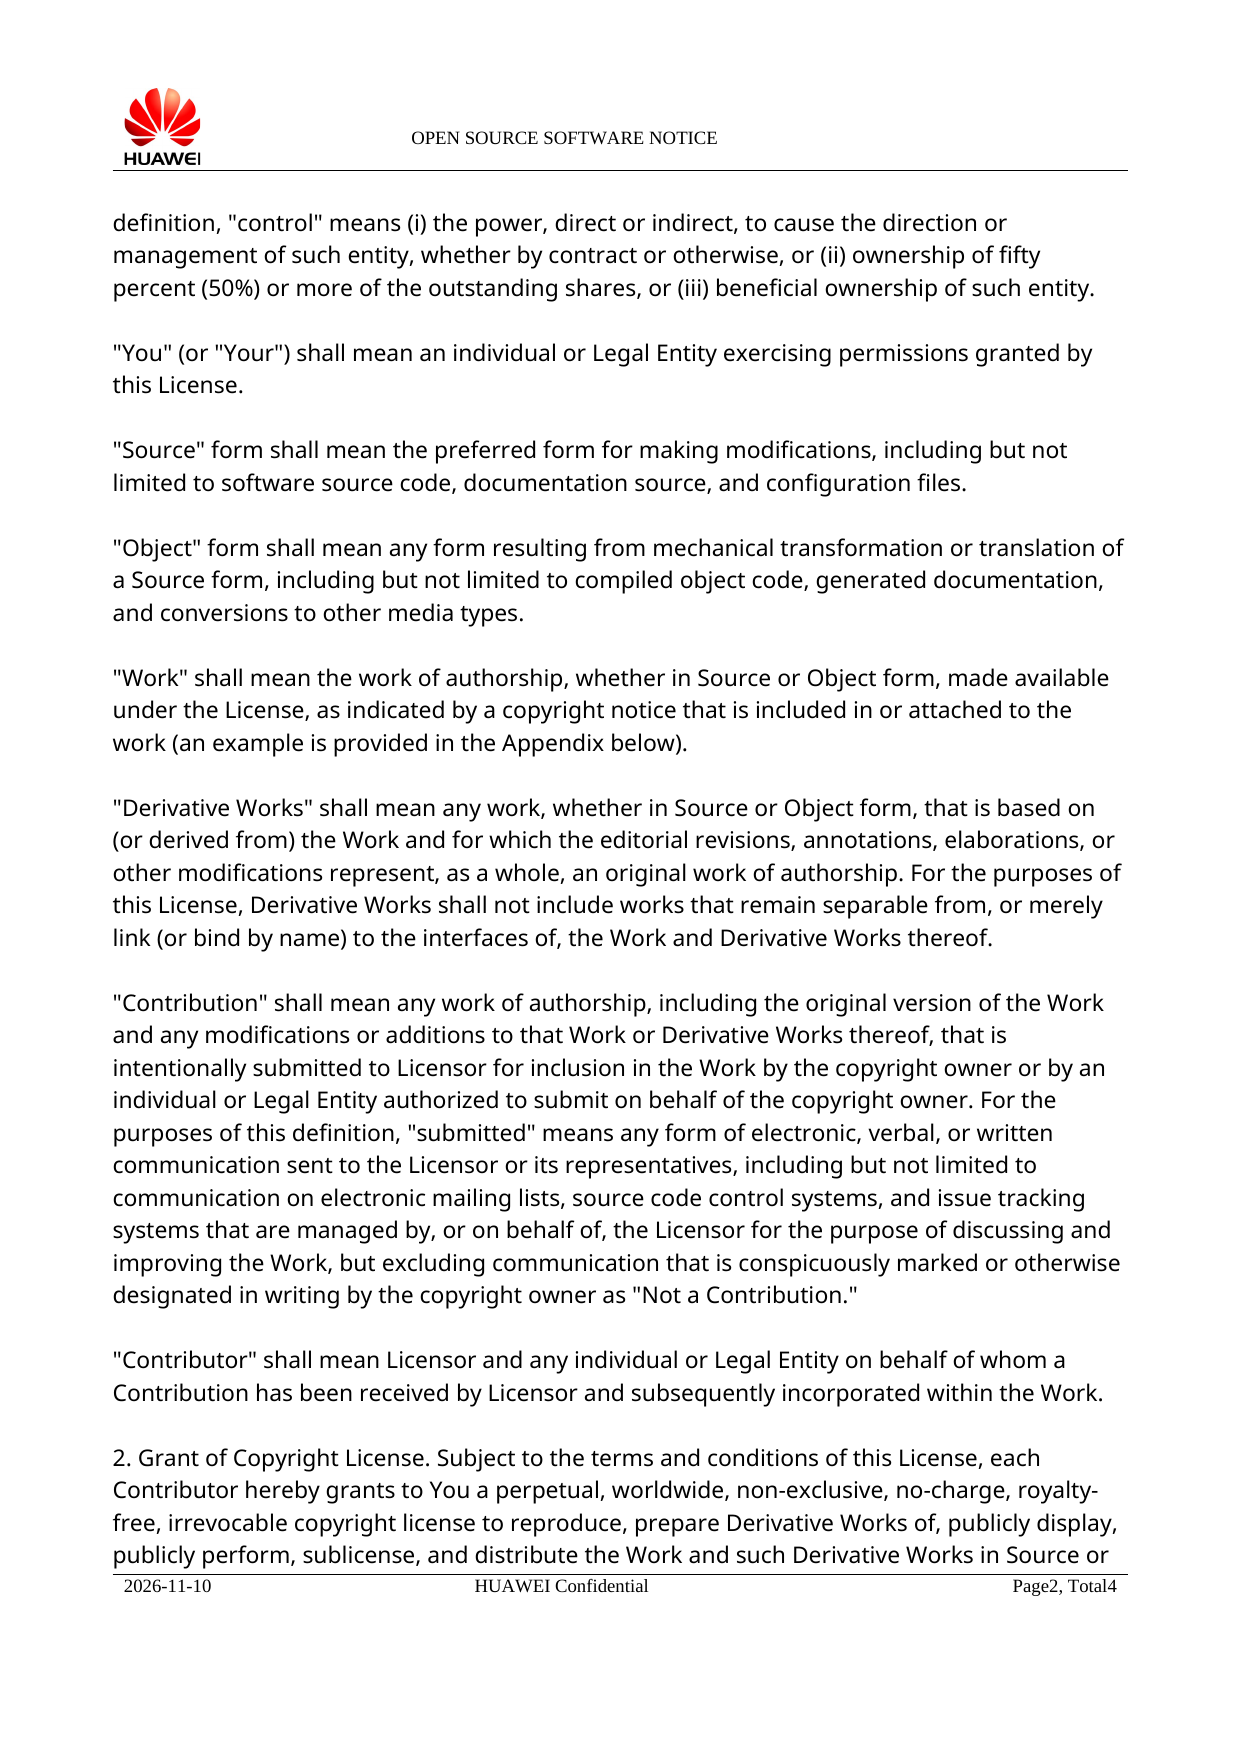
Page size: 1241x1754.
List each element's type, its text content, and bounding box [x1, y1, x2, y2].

text "Contribution" shall mean any work of authorship, including the original version of the Work and any modifications or additions to that Work or Derivative Works thereof, that is intentionally submitted to Licensor for inclusion in the Work by the copyright owner or by an individual or Legal Entity authorized to submit on behalf of the copyright owner. For the purposes of this definition, "submitted" means any form of electronic, verbal, or written communication sent to the Licensor or its representatives, including but not limited to communication on electronic mailing lists, source code control systems, and issue tracking systems that are managed by, or on behalf of, the Licensor for the purpose of discussing and improving the Work, but excluding communication that is conspicuously marked or otherwise designated in writing by the copyright owner as "Not a Contribution." [112, 986, 1128, 1311]
text "Source" form shall mean the preferred form for making modifications, including but not limited to software source code, documentation source, and configuration files. [112, 434, 1128, 499]
text "You" (or "Your") shall mean an individual or Legal Entity exercising permissions granted by this License. [112, 336, 1128, 401]
text "Object" form shall mean any form resulting from mechanical transformation or translation of a Source form, including but not limited to compiled object code, generated documentation, and conversions to other media types. [112, 531, 1128, 629]
text "Work" shall mean the work of authorship, whether in Source or Object form, made available under the License, as indicated by a copyright notice that is included in or attached to the work (an example is provided in the Appendix below). [112, 661, 1128, 759]
text "Contributor" shall mean Licensor and any individual or Legal Entity on behalf of whom a Contribution has been received by Licensor and subsequently incorporated within the Work. [112, 1344, 1128, 1409]
picture [124, 88, 201, 165]
text "Derivative Works" shall mean any work, whether in Source or Object form, that is based on (or derived from) the Work and for which the editorial revisions, annotations, elaborations, or other modifications represent, as a whole, an original work of authorship. For the purposes of this License, Derivative Works shall not include works that remain separable from, or merely link (or bind by name) to the interfaces of, the Work and Derivative Works thereof. [112, 791, 1128, 954]
